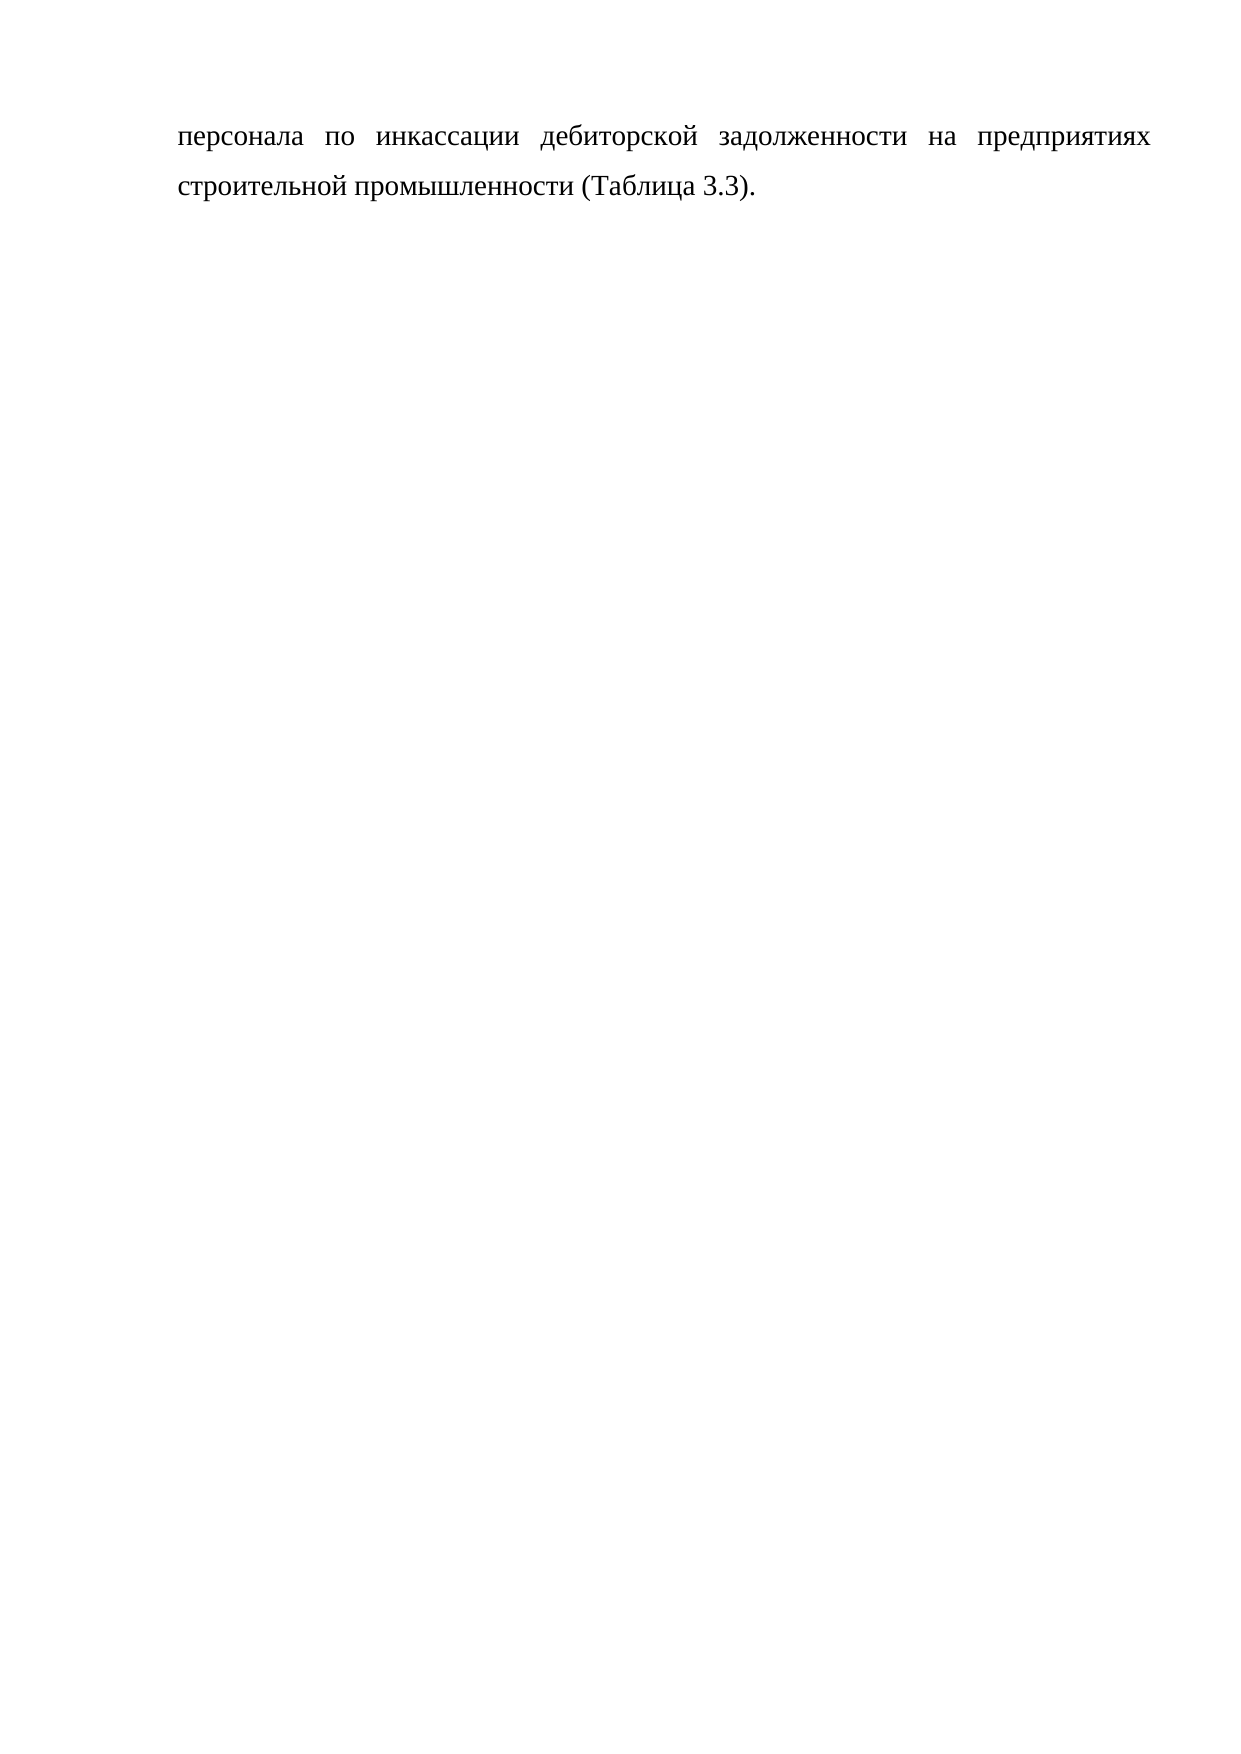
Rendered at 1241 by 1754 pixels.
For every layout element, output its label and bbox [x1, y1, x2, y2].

text [177, 118, 1152, 202]
